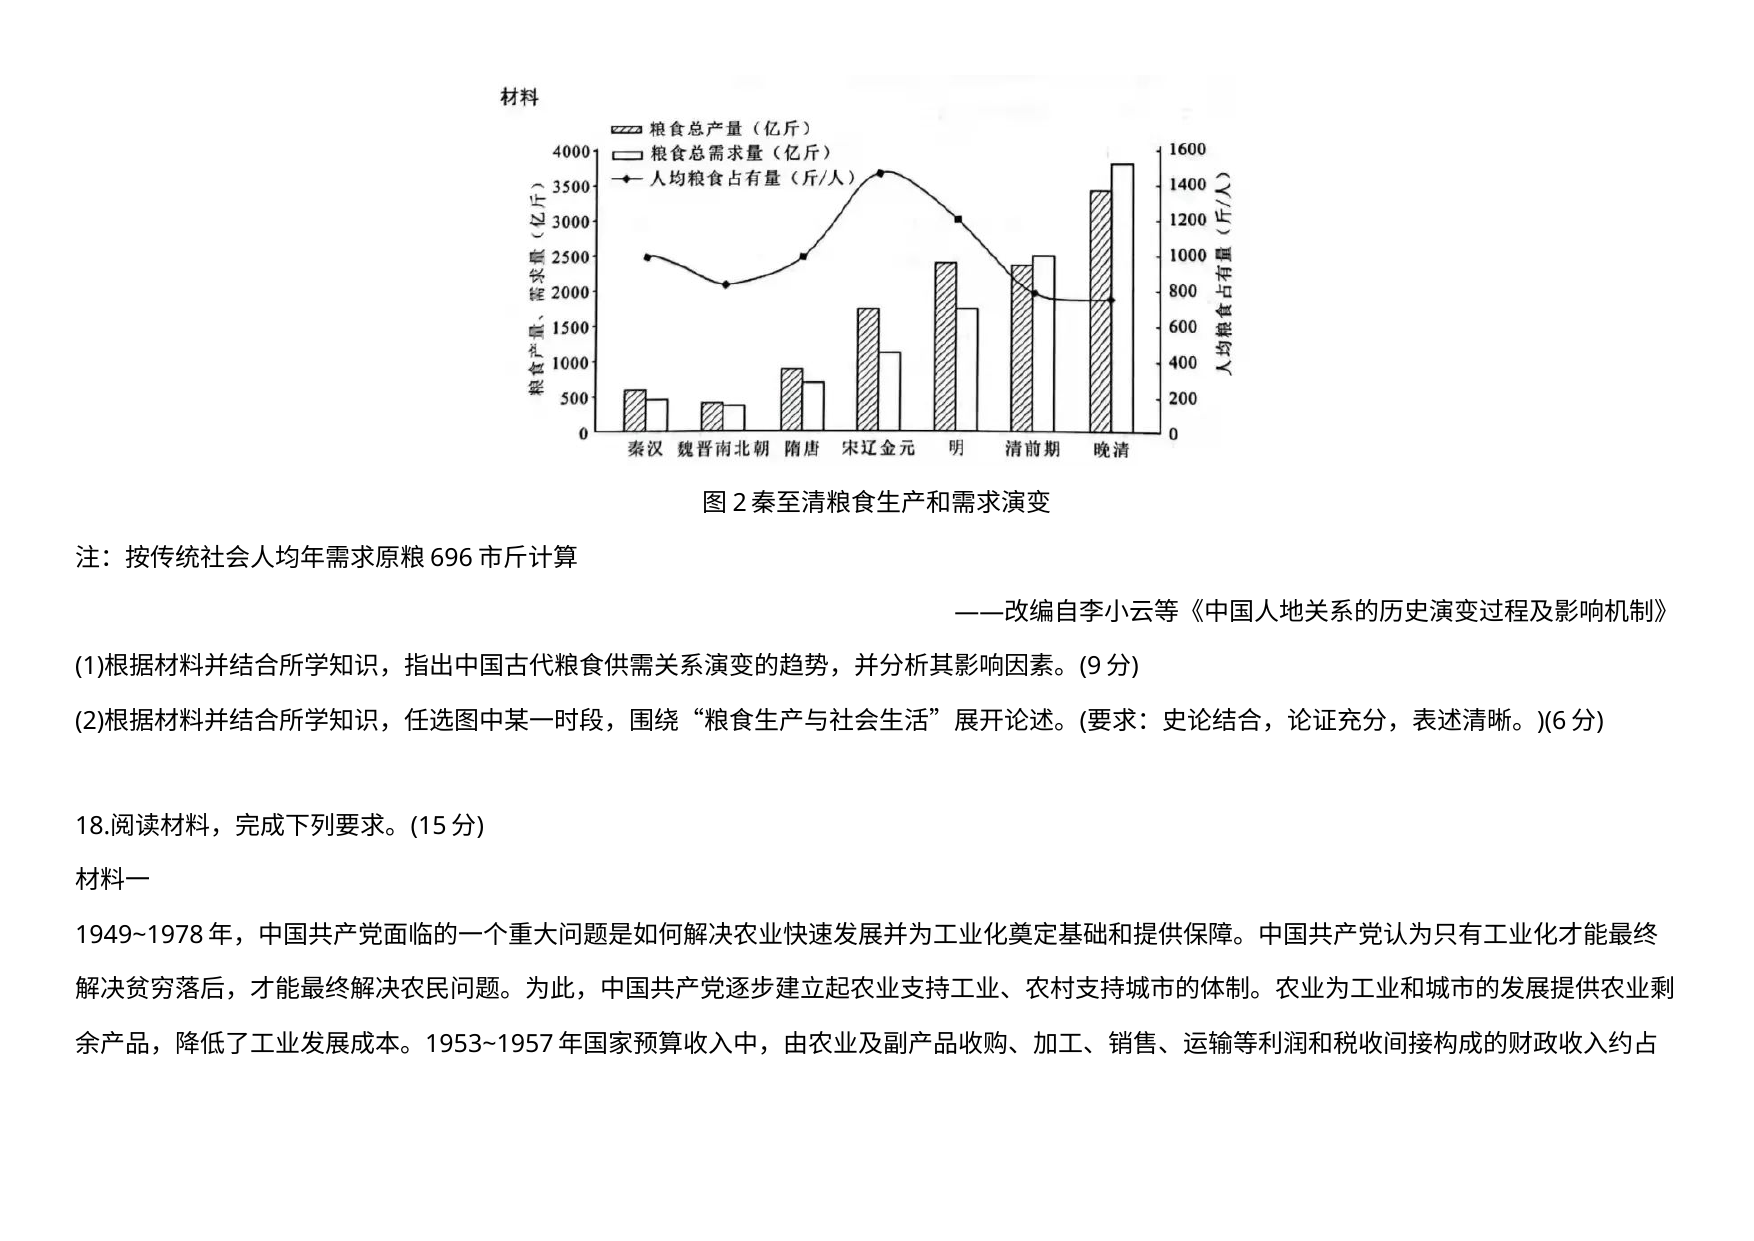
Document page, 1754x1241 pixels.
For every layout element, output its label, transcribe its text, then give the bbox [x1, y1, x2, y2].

text 材料一 [75, 860, 1679, 896]
text (1)根据材料并结合所学知识，指出中国古代粮食供需关系演变的趋势，并分析其影响因素。(9分) [75, 646, 1679, 682]
text ——改编自李小云等《中国人地关系的历史演变过程及影响机制》 [75, 591, 1679, 628]
text 18.阅读材料，完成下列要求。(15分) [75, 806, 1679, 842]
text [75, 914, 1679, 1059]
text 注：按传统社会人均年需求原粮696市斤计算 [75, 537, 1679, 573]
text 图2秦至清粮食生产和需求演变 [75, 483, 1679, 519]
text (2)根据材料并结合所学知识，任选图中某一时段，围绕“粮食生产与社会生活”展开论述。(要求：史论结合，论证充分，表述清晰。)(6分) [75, 700, 1679, 736]
picture [404, 75, 1350, 466]
